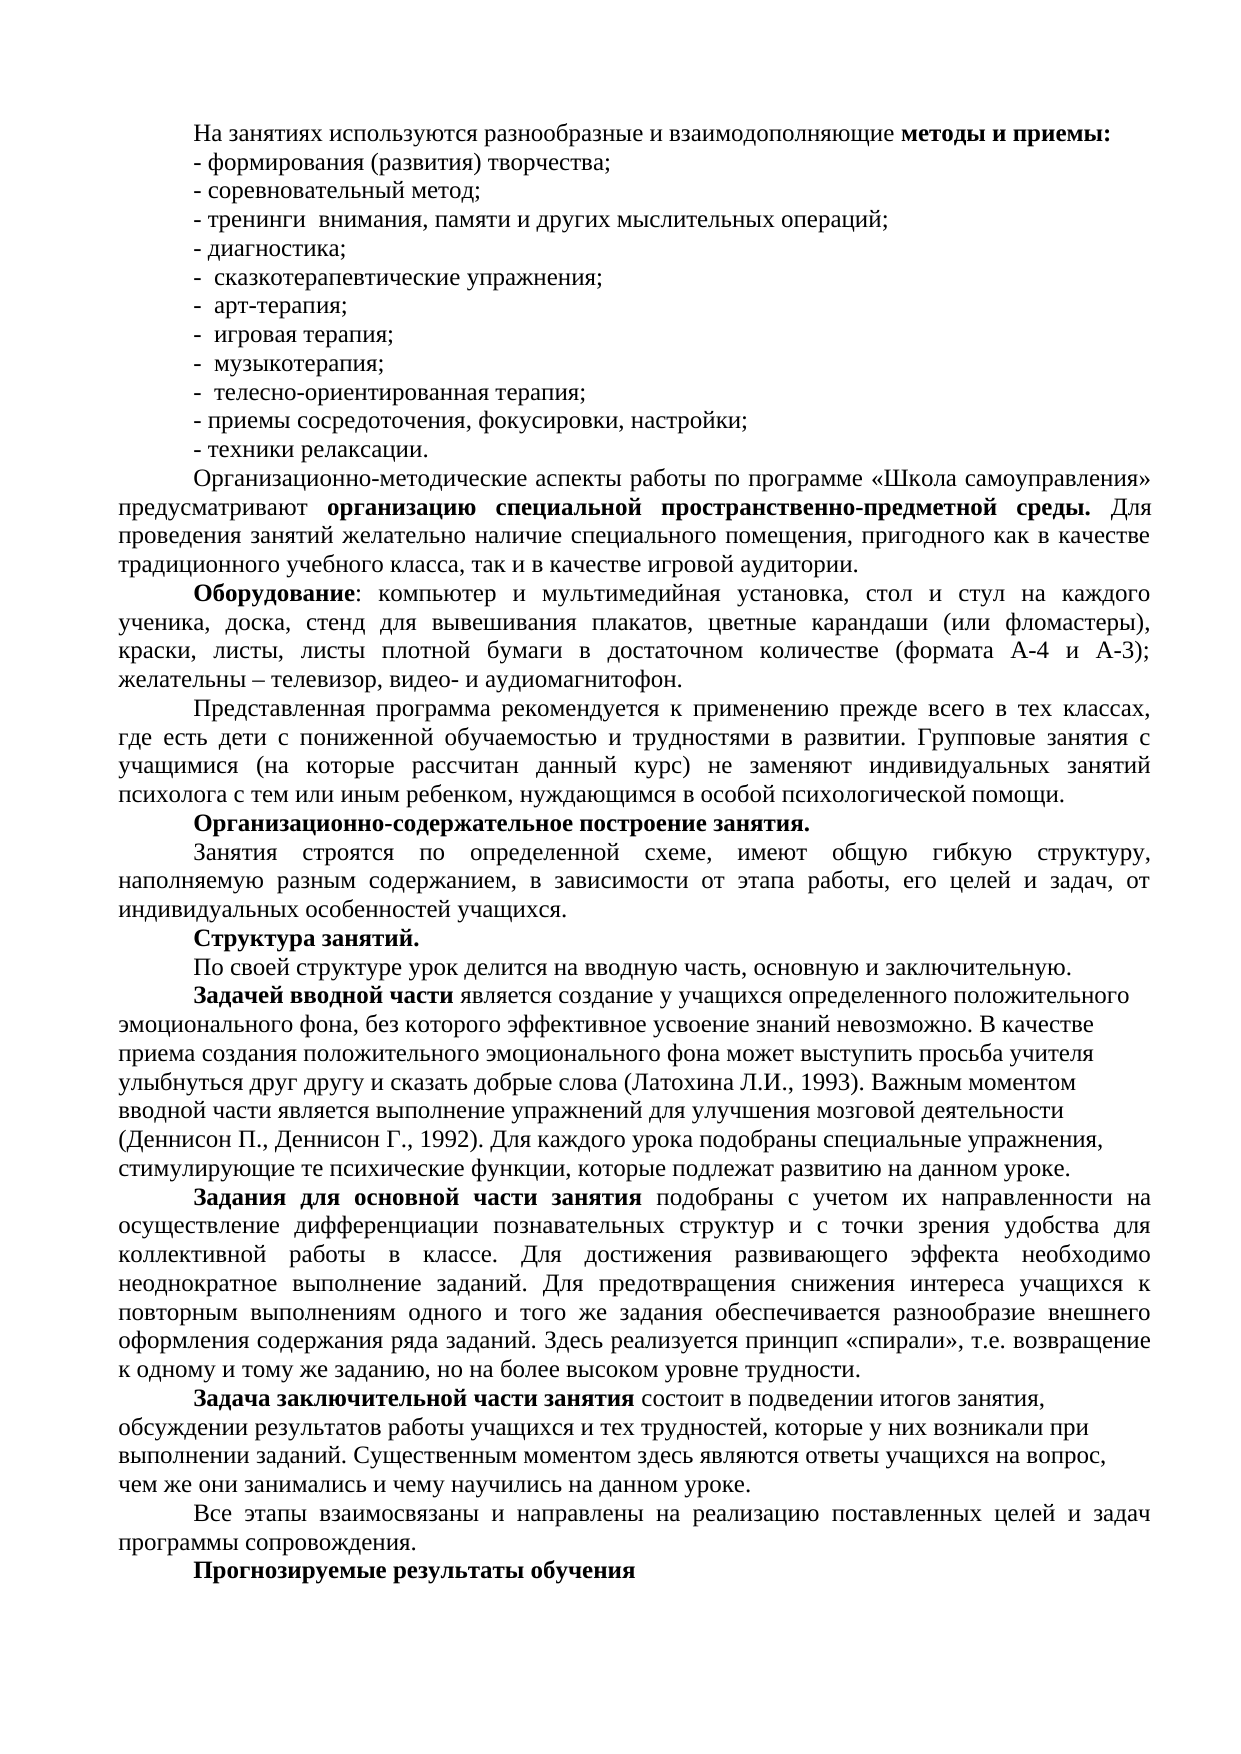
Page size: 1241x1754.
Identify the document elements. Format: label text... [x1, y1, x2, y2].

text - диагностика; [118, 233, 1152, 262]
text - соревновательный метод; [118, 176, 1152, 204]
text - формирования (развития) творчества; [118, 147, 1152, 176]
text - сказкотерапевтические упражнения; [118, 262, 1152, 291]
text Задача заключительной части занятия состоит в подведении итогов занятия, обсуждении результатов работы учащихся и тех трудностей, которые у них возникали при выполнении заданий. Существенным моментом здесь являются ответы учащихся на вопрос, чем же они занимались и чему научились на данном уроке. [118, 1383, 1152, 1498]
text Занятия строятся по определенной схеме, имеют общую гибкую структуру, наполняемую разным содержанием, в зависимости от этапа работы, его целей и задач, от индивидуальных особенностей учащихся. [118, 837, 1152, 923]
text - техники релаксации. [118, 434, 1152, 463]
text Организационно-содержательное построение занятия. [118, 808, 1152, 837]
text Организационно-методические аспекты работы по программе «Школа самоуправления» предусматривают организацию специальной пространственно-предметной среды. Для проведения занятий желательно наличие специального помещения, пригодного как в качестве традиционного учебного класса, так и в качестве игровой аудитории. [118, 463, 1152, 578]
text Прогнозируемые результаты обучения [118, 1556, 1152, 1584]
text - арт-терапия; [118, 291, 1152, 319]
text На занятиях используются разнообразные и взаимодополняющие методы и приемы: [118, 118, 1152, 147]
text Задания для основной части занятия подобраны с учетом их направленности на осуществление дифференциации познавательных структур и с точки зрения удобства для коллективной работы в классе. Для достижения развивающего эффекта необходимо неоднократное выполнение заданий. Для предотвращения снижения интереса учащихся к повторным выполнениям одного и того же задания обеспечивается разнообразие внешнего оформления содержания ряда заданий. Здесь реализуется принцип «спирали», т.е. возвращение к одному и тому же заданию, но на более высоком уровне трудности. [118, 1182, 1152, 1383]
text - тренинги внимания, памяти и других мыслительных операций; [118, 204, 1152, 233]
text Задачей вводной части является создание у учащихся определенного положительного эмоционального фона, без которого эффективное усвоение знаний невозможно. В качестве приема создания положительного эмоционального фона может выступить просьба учителя улыбнуться друг другу и сказать добрые слова (Латохина Л.И., 1993). Важным моментом вводной части является выполнение упражнений для улучшения мозговой деятельности (Деннисон П., Деннисон Г., 1992). Для каждого урока подобраны специальные упражнения, стимулирующие те психические функции, которые подлежат развитию на данном уроке. [118, 981, 1152, 1182]
text - телесно-ориентированная терапия; [118, 377, 1152, 406]
text - приемы сосредоточения, фокусировки, настройки; [118, 406, 1152, 434]
text Оборудование: компьютер и мультимедийная установка, стол и стул на каждого ученика, доска, стенд для вывешивания плакатов, цветные карандаши (или фломастеры), краски, листы, листы плотной бумаги в достаточном количестве (формата А-4 и А-3); желательны – телевизор, видео- и аудиомагнитофон. [118, 578, 1152, 693]
text Структура занятий. [118, 923, 1152, 952]
text По своей структуре урок делится на вводную часть, основную и заключительную. [118, 952, 1152, 981]
text - музыкотерапия; [118, 348, 1152, 377]
text Представленная программа рекомендуется к применению прежде всего в тех классах, где есть дети с пониженной обучаемостью и трудностями в развитии. Групповые занятия с учащимися (на которые рассчитан данный курс) не заменяют индивидуальных занятий психолога с тем или иным ребенком, нуждающимся в особой психологической помощи. [118, 693, 1152, 808]
text Все этапы взаимосвязаны и направлены на реализацию поставленных целей и задач программы сопровождения. [118, 1498, 1152, 1556]
text - игровая терапия; [118, 319, 1152, 348]
